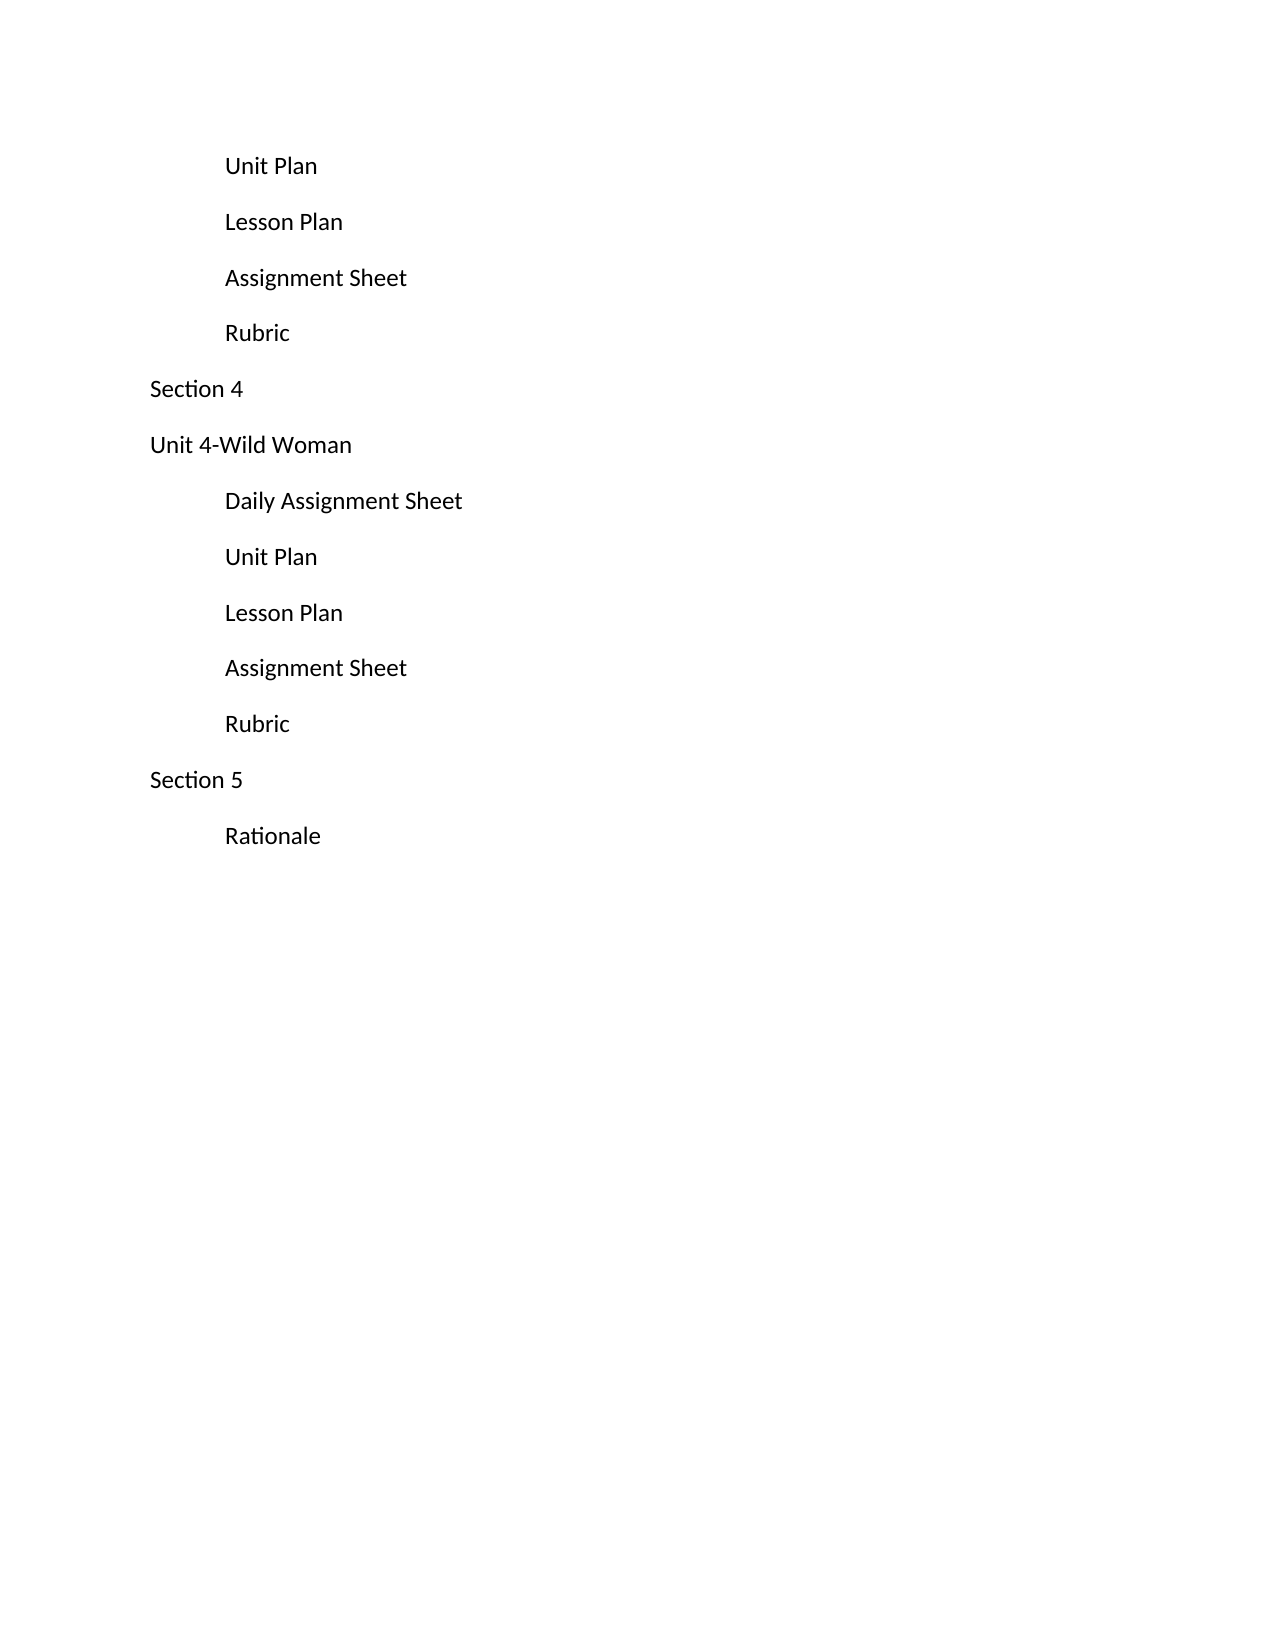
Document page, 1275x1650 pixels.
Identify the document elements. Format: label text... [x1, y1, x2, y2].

text Section 5 [150, 764, 1125, 795]
text Daily Assignment Sheet [150, 485, 1125, 516]
text Rationale [150, 820, 1125, 851]
text Lesson Plan [150, 597, 1125, 627]
text Assignment Sheet [150, 262, 1125, 292]
text Unit Plan [150, 541, 1125, 571]
text Assignment Sheet [150, 652, 1125, 683]
text Rubric [150, 708, 1125, 739]
text Section 4 [150, 373, 1125, 404]
text Unit 4-Wild Woman [150, 429, 1125, 460]
text Lesson Plan [150, 206, 1125, 236]
text Unit Plan [150, 150, 1125, 181]
text Rubric [150, 317, 1125, 348]
